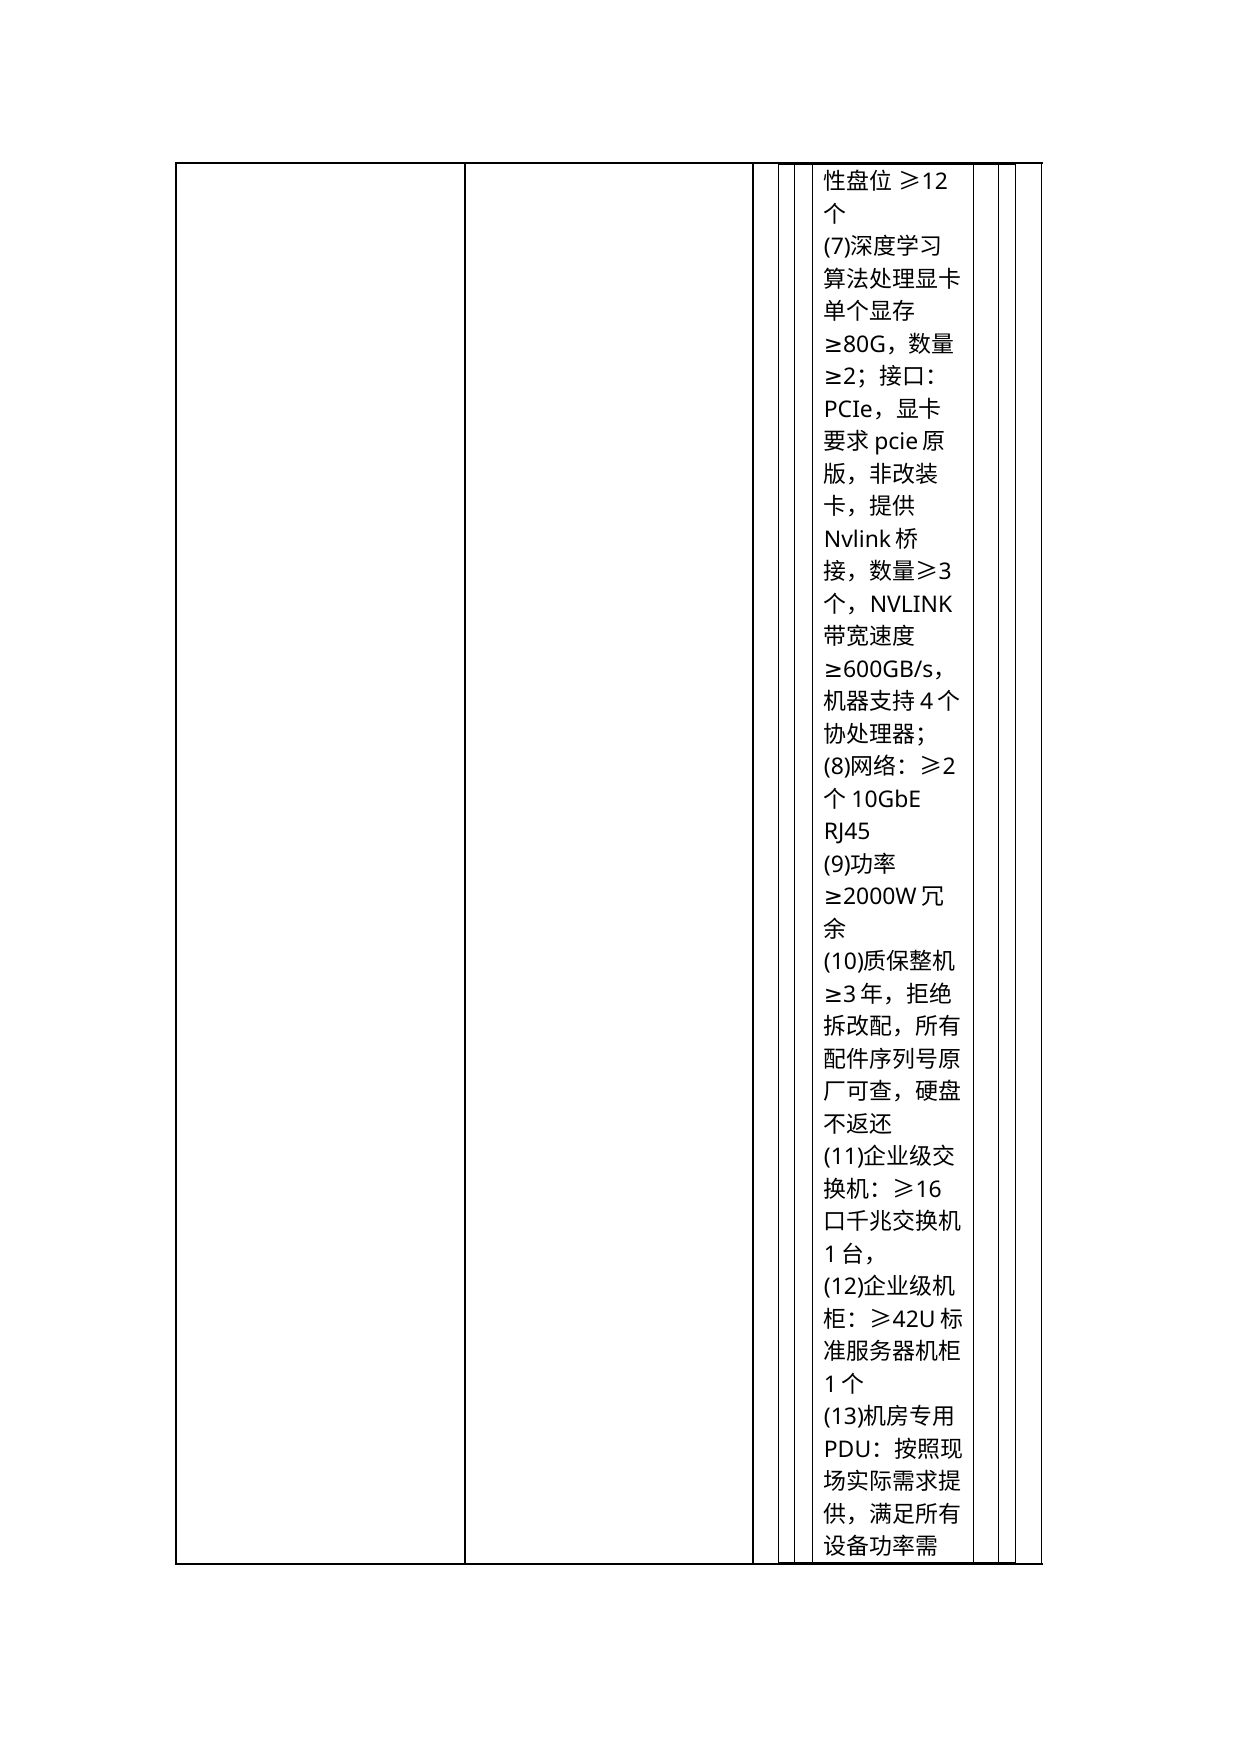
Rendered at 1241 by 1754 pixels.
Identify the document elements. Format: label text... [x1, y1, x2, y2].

table_cell [974, 165, 998, 1562]
table_cell [795, 165, 812, 1562]
table_cell [999, 165, 1015, 1562]
table_cell [1016, 164, 1041, 1563]
table_cell [813, 165, 973, 1562]
table_cell [754, 164, 778, 1563]
table_cell [779, 165, 794, 1562]
table_cell 1 [177, 164, 464, 1563]
table_cell [466, 164, 752, 1563]
